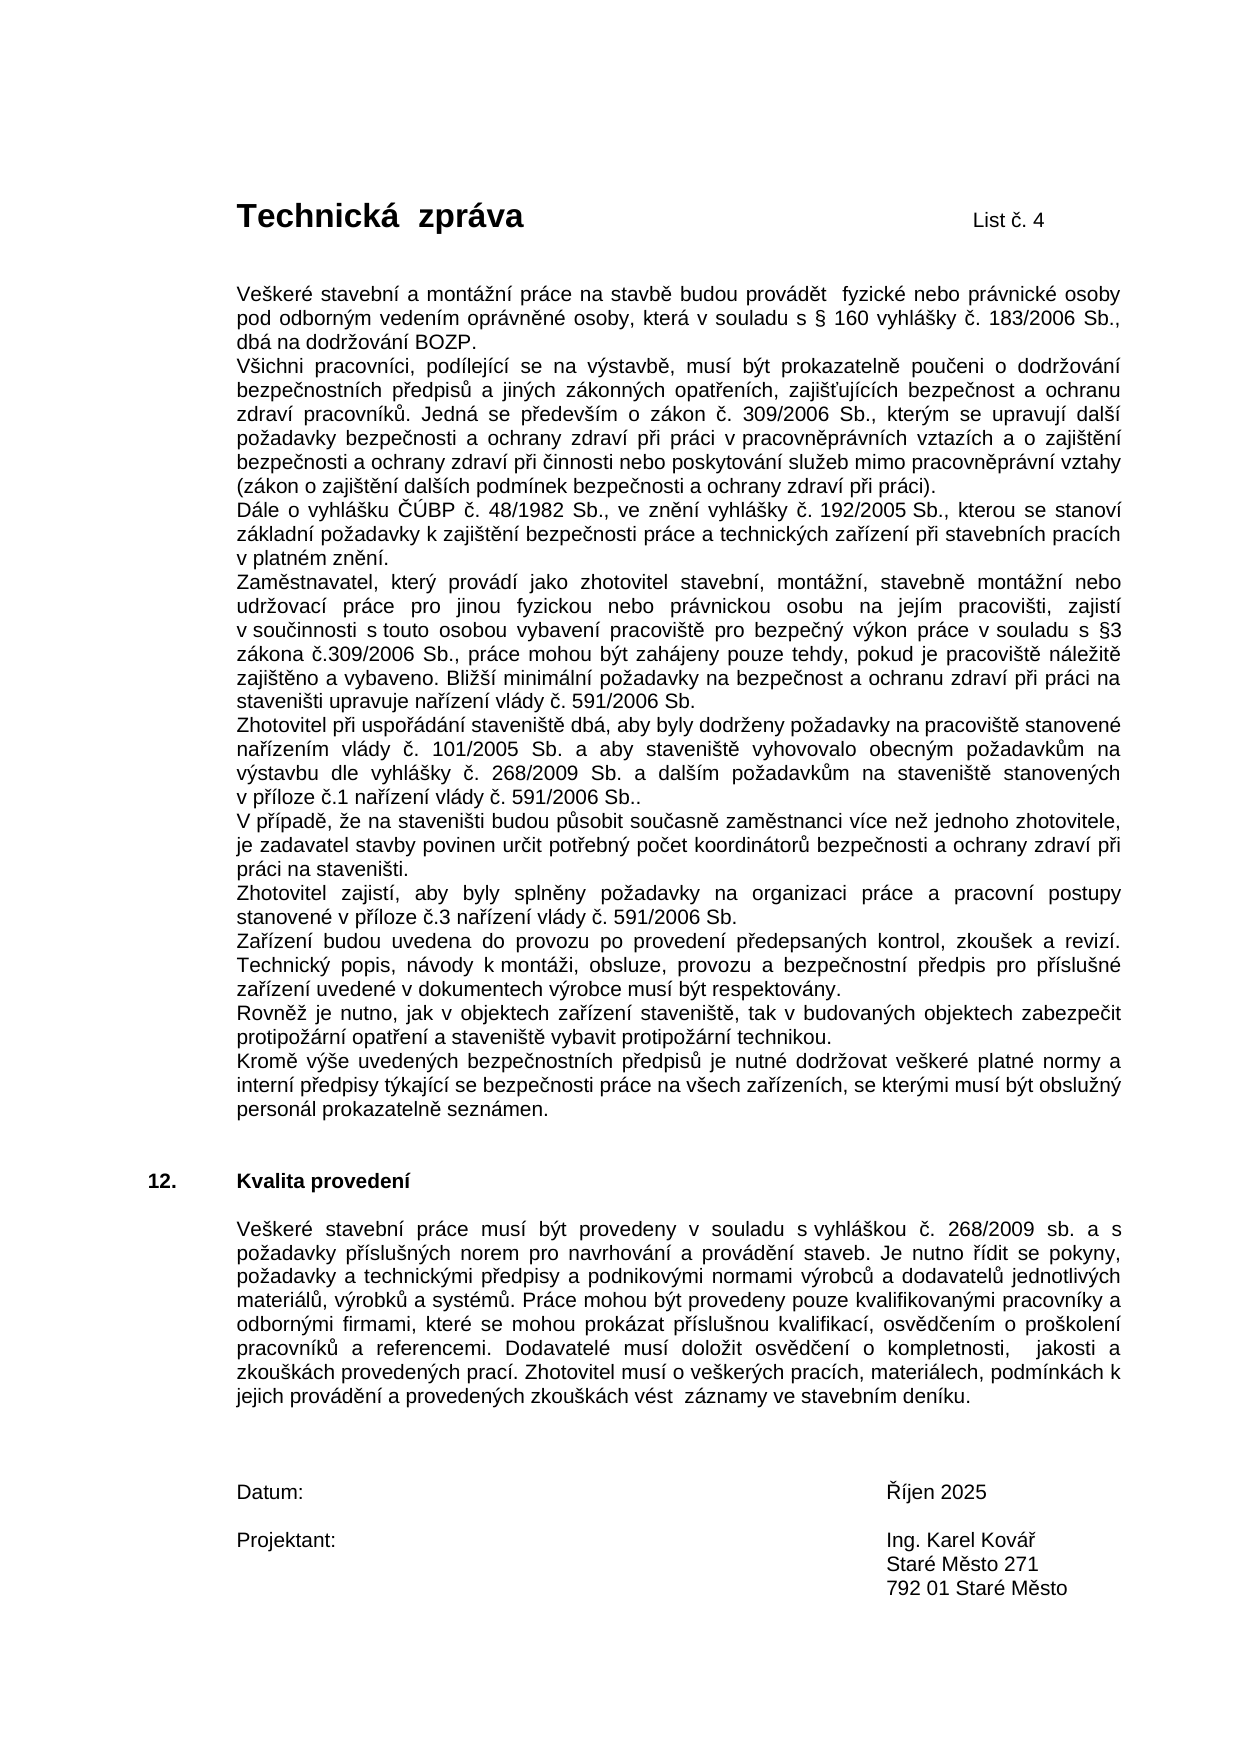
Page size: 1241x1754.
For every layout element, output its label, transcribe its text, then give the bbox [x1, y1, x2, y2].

text Zhotovitel zajistí, aby byly splněny požadavky na organizaci práce a pracovní postupy stanovené v příloze č.3 nařízení vlády č. 591/2006 Sb. [236, 881, 1122, 929]
text Datum: Říjen 2025 [236, 1480, 1122, 1504]
subtitle 12. Kvalita provedení [148, 1168, 1122, 1192]
text Veškeré stavební a montážní práce na stavbě budou provádět fyzické nebo právnické osoby pod odborným vedením oprávněné osoby, která v souladu s § 160 vyhlášky č. 183/2006 Sb., dbá na dodržování BOZP. [236, 282, 1122, 354]
text Zařízení budou uvedena do provozu po provedení předepsaných kontrol, zkoušek a revizí. Technický popis, návody k montáži, obsluze, provozu a bezpečnostní předpis pro příslušné zařízení uvedené v dokumentech výrobce musí být respektovány. [236, 929, 1122, 1001]
text V případě, že na staveništi budou působit současně zaměstnanci více než jednoho zhotovitele, je zadavatel stavby povinen určit potřebný počet koordinátorů bezpečnosti a ochrany zdraví při práci na staveništi. [236, 809, 1122, 881]
text Rovněž je nutno, jak v objektech zařízení staveniště, tak v budovaných objektech zabezpečit protipožární opatření a staveniště vybavit protipožární technikou. [236, 1001, 1122, 1049]
text Zhotovitel při uspořádání staveniště dbá, aby byly dodrženy požadavky na pracoviště stanovené nařízením vlády č. 101/2005 Sb. a aby staveniště vyhovovalo obecným požadavkům na výstavbu dle vyhlášky č. 268/2009 Sb. a dalším požadavkům na staveniště stanovených v příloze č.1 nařízení vlády č. 591/2006 Sb.. [236, 713, 1122, 809]
text Dále o vyhlášku ČÚBP č. 48/1982 Sb., ve znění vyhlášky č. 192/2005 Sb., kterou se stanoví základní požadavky k zajištění bezpečnosti práce a technických zařízení při stavebních pracích v platném znění. [236, 498, 1122, 569]
text Kromě výše uvedených bezpečnostních předpisů je nutné dodržovat veškeré platné normy a interní předpisy týkající se bezpečnosti práce na všech zařízeních, se kterými musí být obslužný personál prokazatelně seznámen. [236, 1049, 1122, 1121]
text Veškeré stavební práce musí být provedeny v souladu s vyhláškou č. 268/2009 sb. a s požadavky příslušných norem pro navrhování a provádění staveb. Je nutno řídit se pokyny, požadavky a technickými předpisy a podnikovými normami výrobců a dodavatelů jednotlivých materiálů, výrobků a systémů. Práce mohou být provedeny pouze kvalifikovanými pracovníky a odbornými firmami, které se mohou prokázat příslušnou kvalifikací, osvědčením o proškolení pracovníků a referencemi. Dodavatelé musí doložit osvědčení o kompletnosti, jakosti a zkouškách provedených prací. Zhotovitel musí o veškerých pracích, materiálech, podmínkách k jejich provádění a provedených zkouškách vést záznamy ve stavebním deníku. [236, 1216, 1122, 1408]
text Staré Město 271 [236, 1552, 1122, 1576]
text Technická zpráva List č. 4 [236, 196, 1122, 234]
text Všichni pracovníci, podílející se na výstavbě, musí být prokazatelně poučeni o dodržování bezpečnostních předpisů a jiných zákonných opatřeních, zajišťujících bezpečnost a ochranu zdraví pracovníků. Jedná se především o zákon č. 309/2006 Sb., kterým se upravují další požadavky bezpečnosti a ochrany zdraví při práci v pracovněprávních vztazích a o zajištění bezpečnosti a ochrany zdraví při činnosti nebo poskytování služeb mimo pracovněprávní vztahy (zákon o zajištění dalších podmínek bezpečnosti a ochrany zdraví při práci). [236, 354, 1122, 498]
text Projektant: Ing. Karel Kovář [236, 1528, 1122, 1552]
text 792 01 Staré Město [236, 1576, 1122, 1600]
text Zaměstnavatel, který provádí jako zhotovitel stavební, montážní, stavebně montážní nebo udržovací práce pro jinou fyzickou nebo právnickou osobu na jejím pracovišti, zajistí v součinnosti s touto osobou vybavení pracoviště pro bezpečný výkon práce v souladu s §3 zákona č.309/2006 Sb., práce mohou být zahájeny pouze tehdy, pokud je pracoviště náležitě zajištěno a vybaveno. Bližší minimální požadavky na bezpečnost a ochranu zdraví při práci na staveništi upravuje nařízení vlády č. 591/2006 Sb. [236, 569, 1122, 713]
